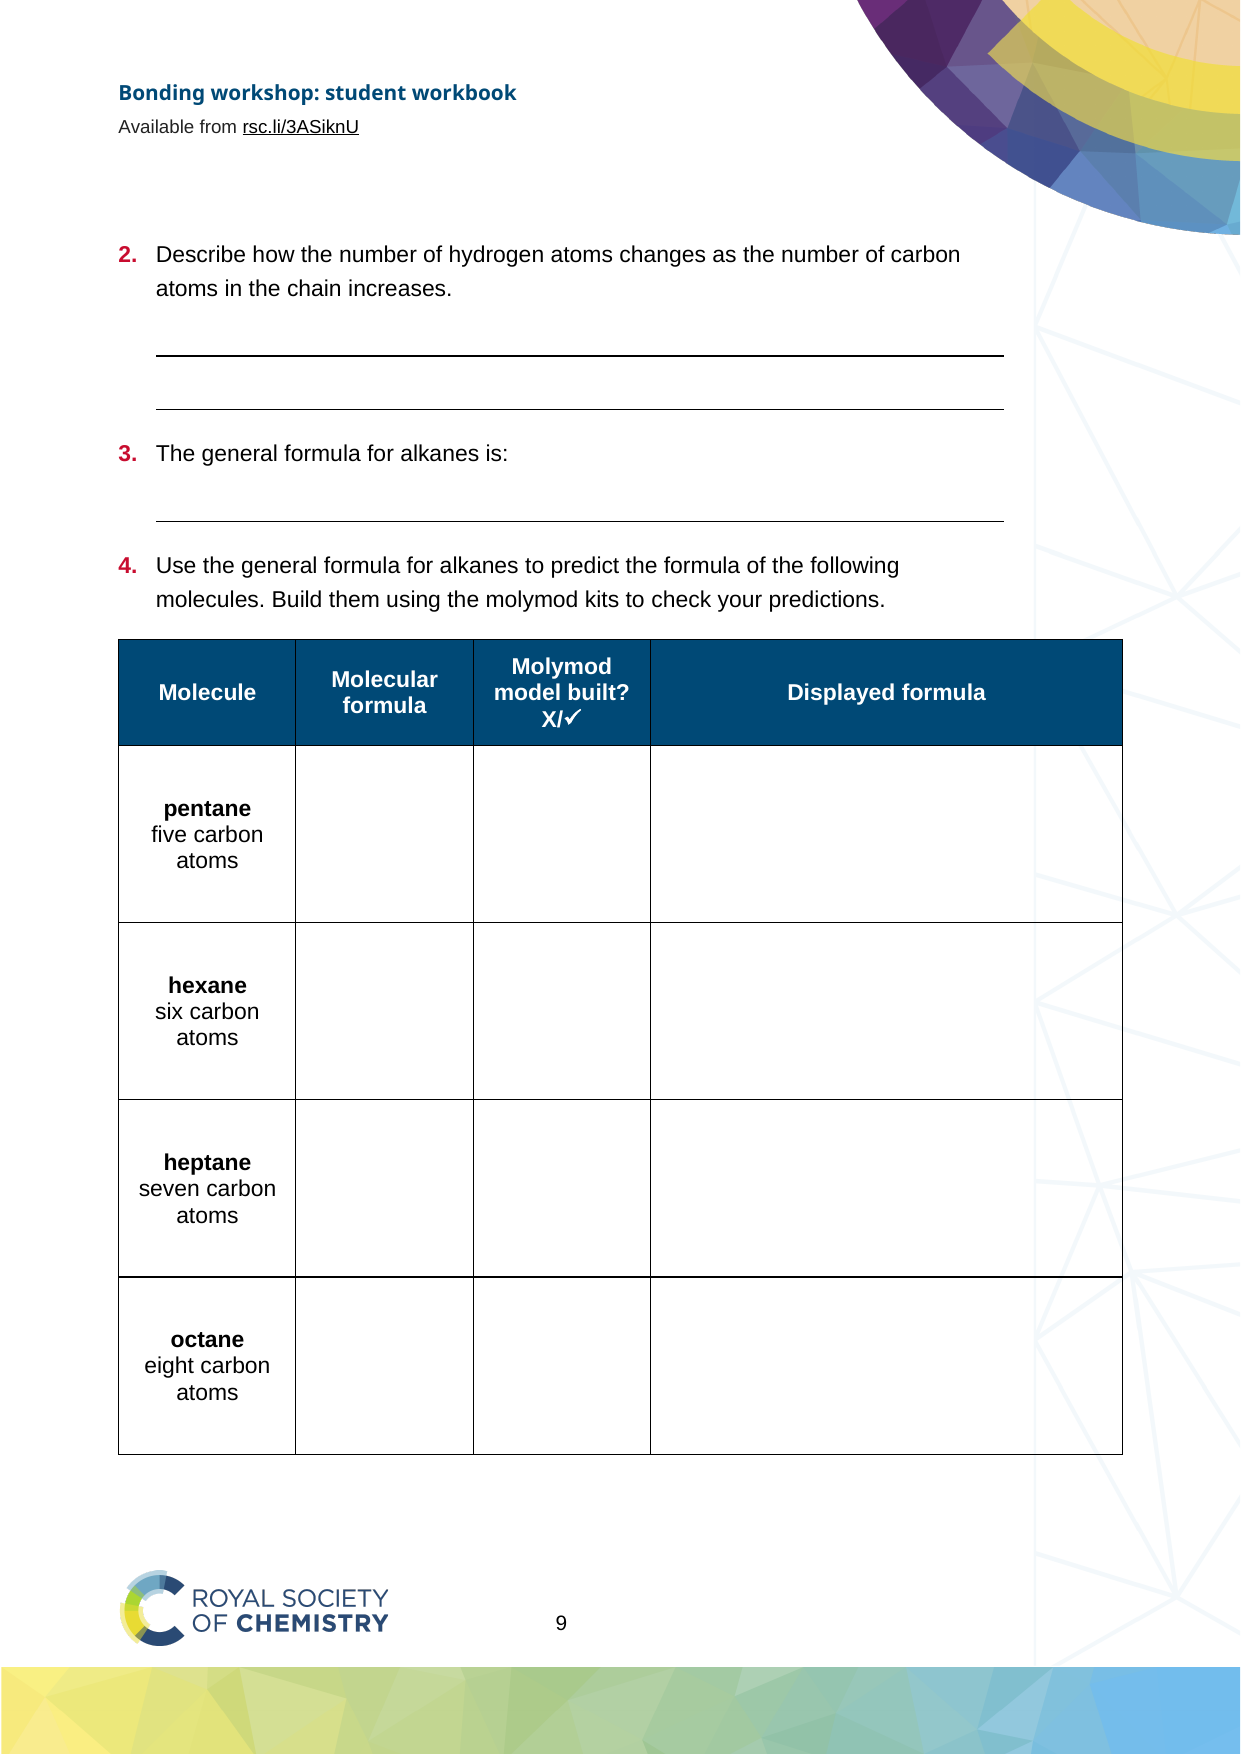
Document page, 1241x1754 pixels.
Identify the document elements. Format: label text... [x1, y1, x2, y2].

table_cell [651, 746, 1122, 922]
table_cell heptane seven carbon atoms [119, 1100, 295, 1276]
table_cell [474, 746, 650, 922]
table_cell [474, 1278, 650, 1454]
table_cell hexane six carbon atoms [119, 923, 295, 1099]
table_cell pentane five carbon atoms [119, 746, 295, 922]
table_header Molecule [119, 640, 295, 745]
list Describe how the number of hydrogen atoms changes as the number of carbon atoms in the chain increases. [118, 236, 1004, 303]
table_cell [474, 1100, 650, 1276]
table_cell [651, 923, 1122, 1099]
table_cell [474, 923, 650, 1099]
table_cell [296, 1278, 473, 1454]
table_header Molymod model built? X/ [474, 640, 650, 745]
table_cell [296, 1100, 473, 1276]
picture [805, 0, 1241, 1666]
table_header Displayed formula [651, 640, 1122, 745]
table_cell [651, 1278, 1122, 1454]
picture [1, 1667, 1241, 1754]
table_cell [296, 923, 473, 1099]
picture [119, 1570, 389, 1646]
table_header Molecular formula [296, 640, 473, 745]
table_cell [651, 1100, 1122, 1276]
table_cell octane eight carbon atoms [119, 1278, 295, 1454]
list Use the general formula for alkanes to predict the formula of the following molecules. Build them using the molymod kits to check your predictions. [118, 547, 1004, 614]
list The general formula for alkanes is: [118, 435, 1004, 468]
table_cell [296, 746, 473, 922]
